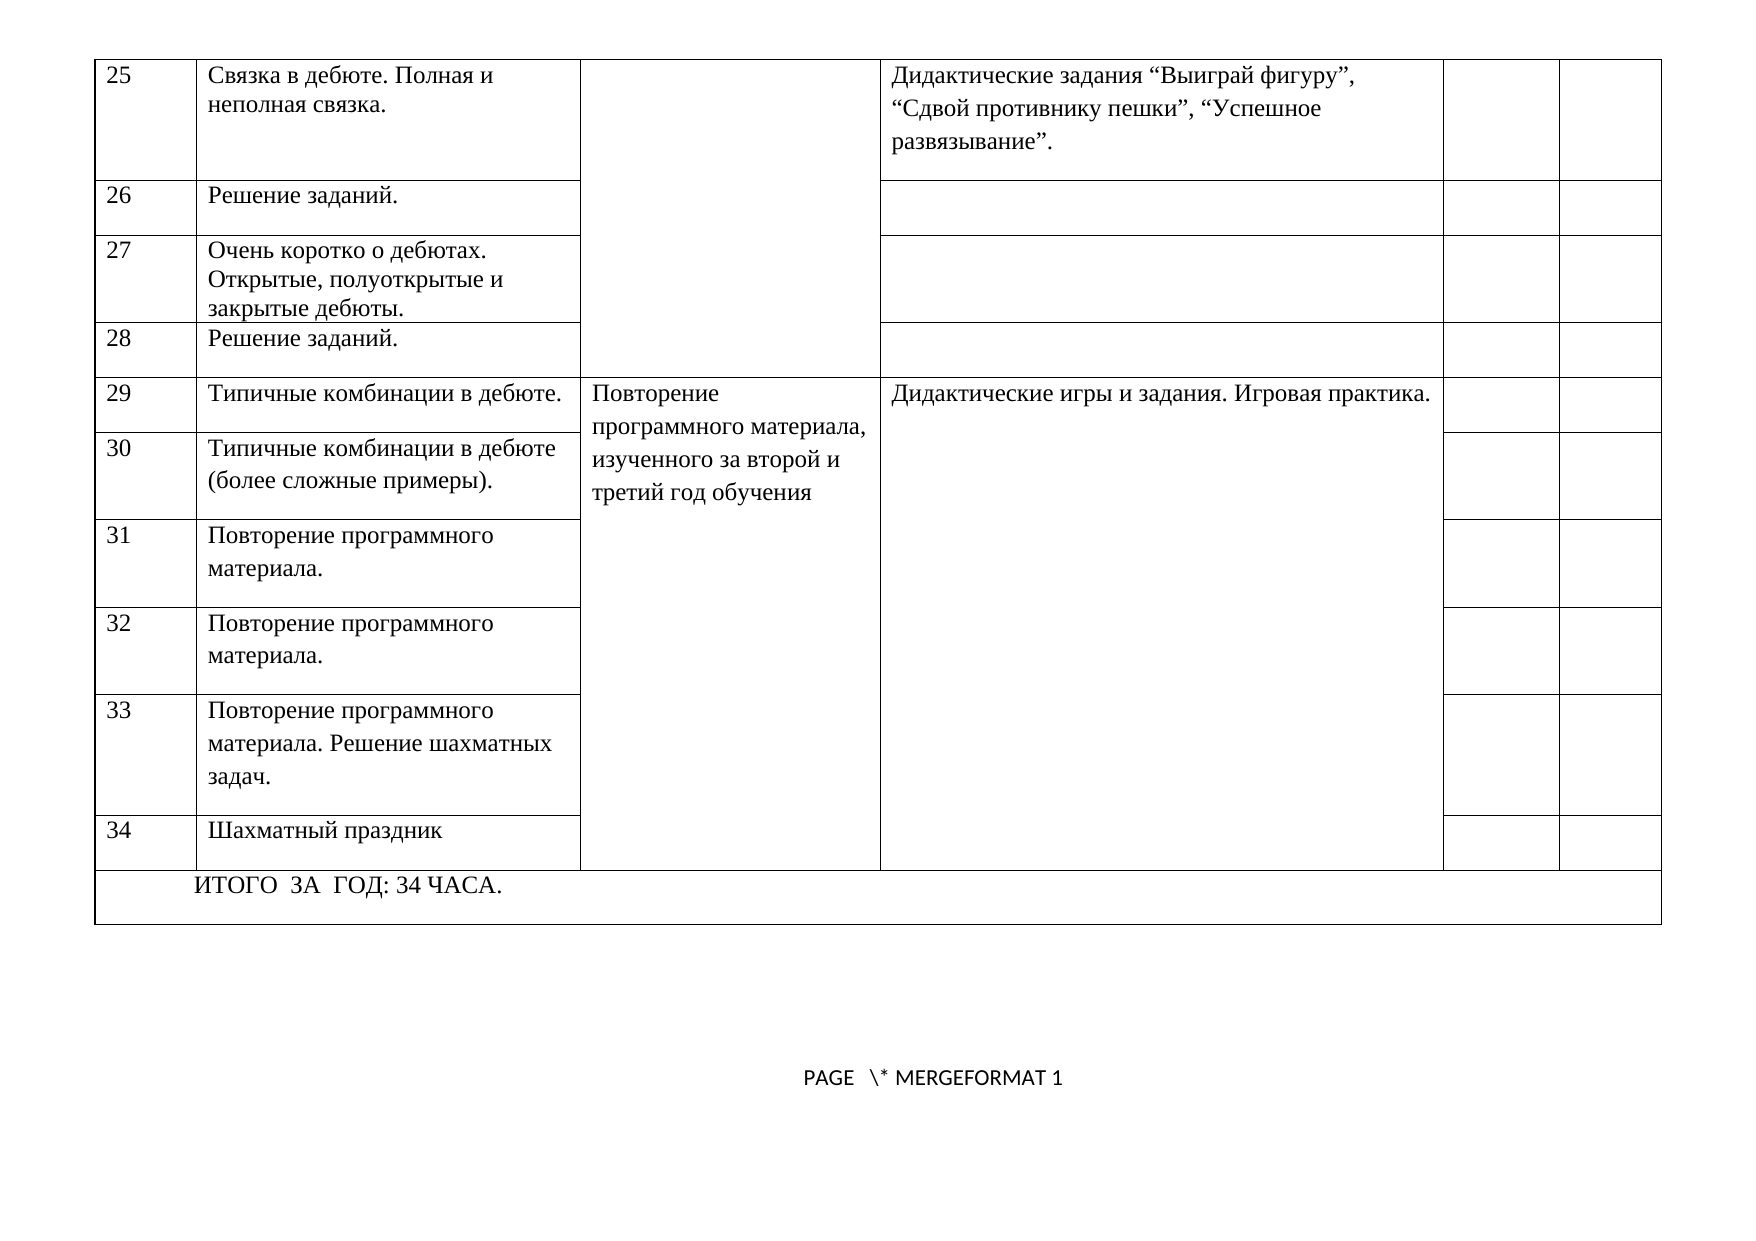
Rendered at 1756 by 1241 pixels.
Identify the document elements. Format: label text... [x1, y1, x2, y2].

table_cell 30 [96, 433, 196, 519]
table_cell [1560, 695, 1661, 814]
table_cell Повторение программного материала. Решение шахматных задач. [197, 695, 580, 814]
table_cell Шахматный праздник [197, 816, 580, 869]
table_cell Решение заданий. [197, 323, 580, 377]
table_cell [1444, 433, 1559, 519]
table_cell 34 [96, 816, 196, 869]
table_cell [1560, 181, 1661, 234]
table_cell [1560, 520, 1661, 607]
table_cell 32 [96, 608, 196, 694]
table_cell 28 [96, 323, 196, 377]
table_cell Очень коротко о дебютах. Открытые, полуоткрытые и закрытые дебюты. [197, 236, 580, 322]
table_cell [1560, 60, 1661, 179]
table_cell [1560, 323, 1661, 377]
table_cell ИТОГО ЗА ГОД: 34 ЧАСА. [96, 871, 1661, 924]
table_cell [881, 236, 1443, 322]
table_cell 26 [96, 181, 196, 234]
table_cell [881, 323, 1443, 377]
table_cell 27 [96, 236, 196, 322]
table_cell [1560, 608, 1661, 694]
table_cell 33 [96, 695, 196, 814]
table_cell [1444, 236, 1559, 322]
table_cell [881, 181, 1443, 234]
table_cell Связка в дебюте. Полная и неполная связка. [197, 60, 580, 179]
table_cell Типичные комбинации в дебюте (более сложные примеры). [197, 433, 580, 519]
table_cell Повторение программного материала. [197, 520, 580, 607]
table_cell [1444, 181, 1559, 234]
table_cell Повторение программного материала, изученного за второй и третий год обучения [581, 378, 880, 869]
table_cell [1444, 520, 1559, 607]
table_cell Типичные комбинации в дебюте. [197, 378, 580, 432]
table_cell [1560, 433, 1661, 519]
table_cell [1444, 323, 1559, 377]
table_cell [1560, 816, 1661, 869]
table_cell 31 [96, 520, 196, 607]
table_cell 25 [96, 60, 196, 179]
table_cell [1444, 378, 1559, 432]
table_cell 29 [96, 378, 196, 432]
table_cell Повторение программного материала. [197, 608, 580, 694]
table_cell Дидактические игры и задания. Игровая практика. [881, 378, 1443, 869]
table_cell [1444, 60, 1559, 179]
table_cell Дидактические задания “Выиграй фигуру”, “Сдвой противнику пешки”, “Успешное развязывание”. [881, 60, 1443, 179]
table_cell [1560, 236, 1661, 322]
table_cell [1560, 378, 1661, 432]
table_cell [1444, 816, 1559, 869]
table_cell [1444, 695, 1559, 814]
table_cell Решение заданий. [197, 181, 580, 234]
table_cell [1444, 608, 1559, 694]
